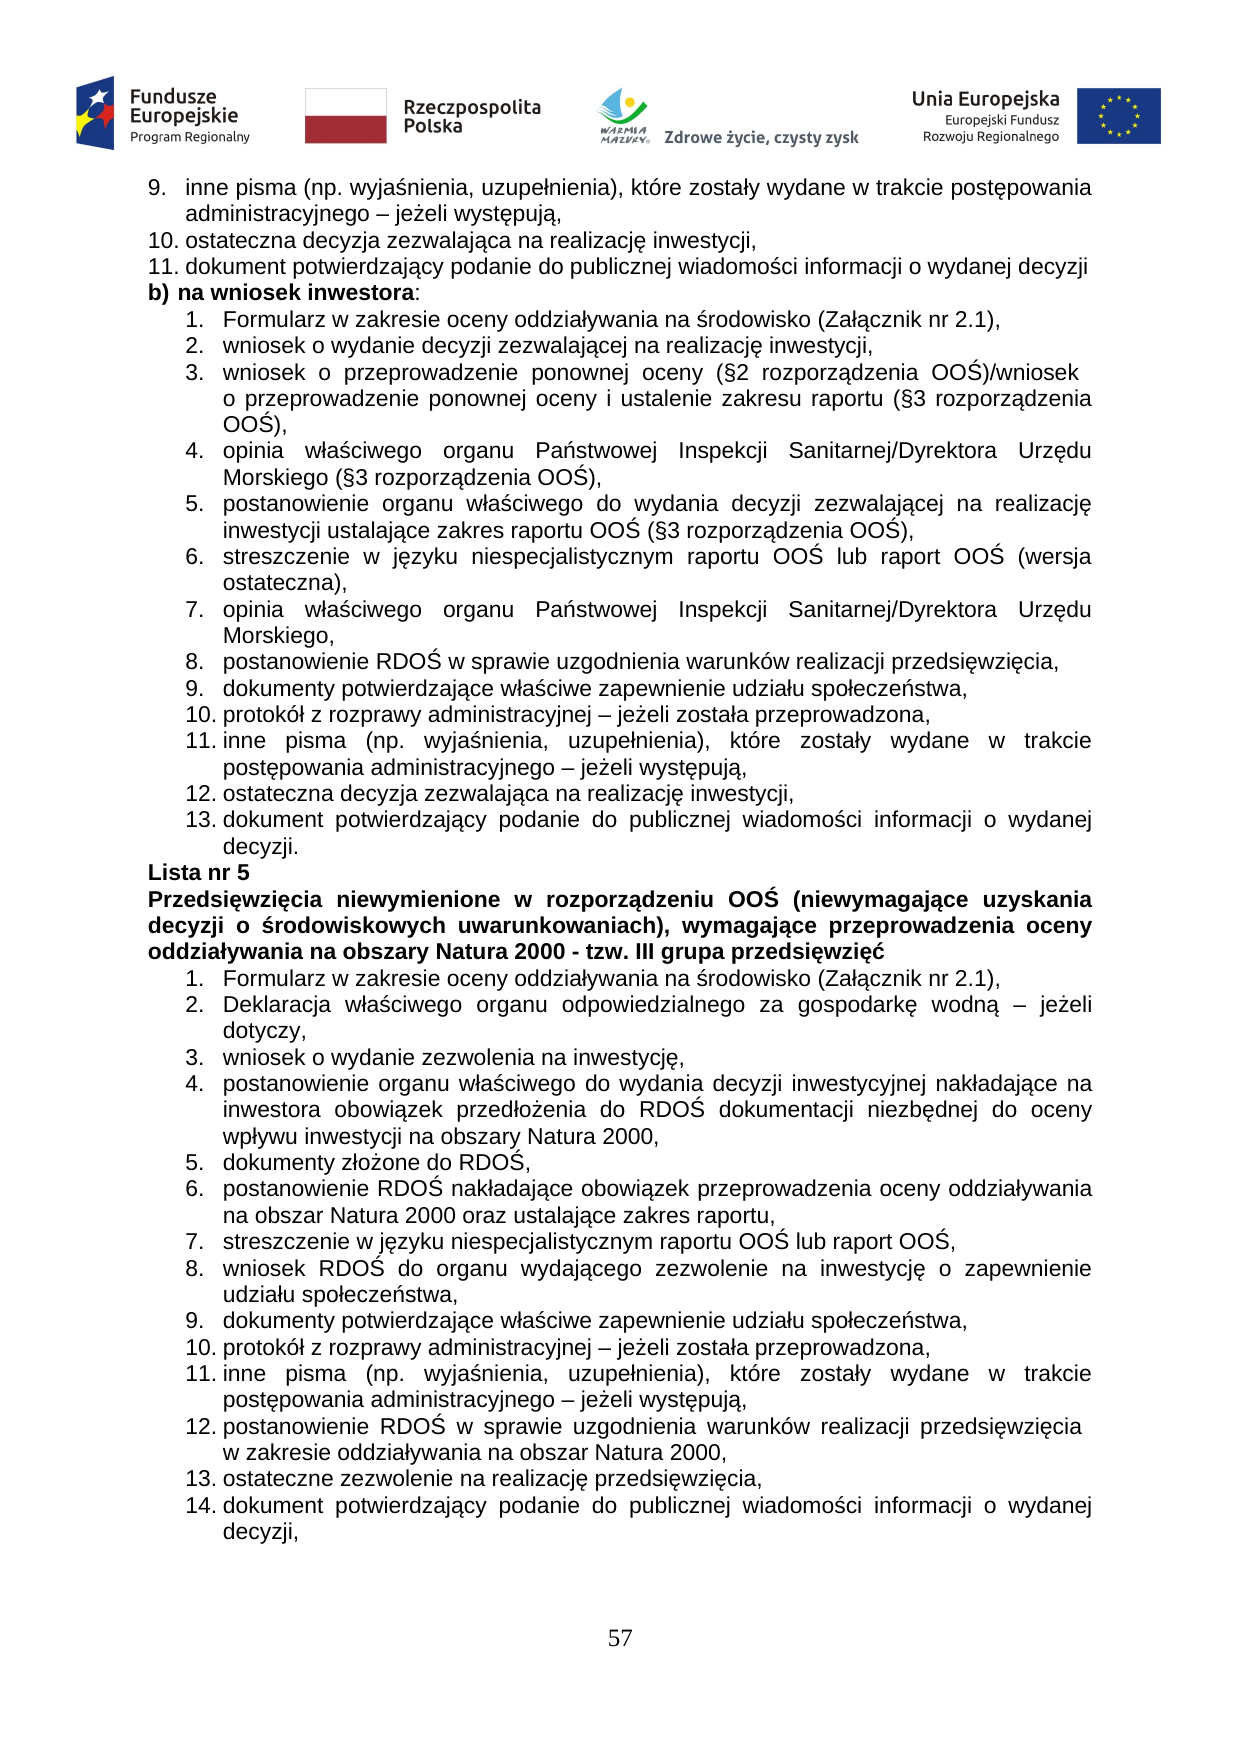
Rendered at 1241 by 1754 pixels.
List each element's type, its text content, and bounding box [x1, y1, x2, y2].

list Deklaracja właściwego organu odpowiedzialnego za gospodarkę wodną – jeżeli dotyczy, [185, 991, 1093, 1044]
list wniosek o wydanie decyzji zezwalającej na realizację inwestycji, [185, 332, 1093, 358]
list wniosek o przeprowadzenie ponownej oceny (§2 rozporządzenia OOŚ)/wniosek o przeprowadzenie ponownej oceny i ustalenie zakresu raportu (§3 rozporządzenia OOŚ), [185, 358, 1093, 437]
picture [35, 55, 1198, 168]
list postanowienie RDOŚ w sprawie uzgodnienia warunków realizacji przedsięwzięcia, [185, 648, 1093, 675]
list streszczenie w języku niespecjalistycznym raportu OOŚ lub raport OOŚ (wersja ostateczna), [185, 543, 1093, 596]
list protokół z rozprawy administracyjnej – jeżeli została przeprowadzona, [185, 1333, 1093, 1360]
list na wniosek inwestora: [148, 279, 1093, 306]
list protokół z rozprawy administracyjnej – jeżeli została przeprowadzona, [185, 701, 1093, 727]
list Formularz w zakresie oceny oddziaływania na środowisko (Załącznik nr 2.1), [185, 964, 1093, 991]
list dokument potwierdzający podanie do publicznej wiadomości informacji o wydanej decyzji. [185, 806, 1093, 859]
list wniosek RDOŚ do organu wydającego zezwolenie na inwestycję o zapewnienie udziału społeczeństwa, [185, 1254, 1093, 1307]
list opinia właściwego organu Państwowej Inspekcji Sanitarnej/Dyrektora Urzędu Morskiego, [185, 596, 1093, 648]
list ostateczne zezwolenie na realizację przedsięwzięcia, [185, 1465, 1093, 1492]
list dokument potwierdzający podanie do publicznej wiadomości informacji o wydanej decyzji [148, 253, 1093, 279]
text Lista nr 5 [148, 859, 1093, 886]
list postanowienie RDOŚ w sprawie uzgodnienia warunków realizacji przedsięwzięcia w zakresie oddziaływania na obszar Natura 2000, [185, 1413, 1093, 1465]
list ostateczna decyzja zezwalająca na realizację inwestycji, [185, 780, 1093, 806]
list Formularz w zakresie oceny oddziaływania na środowisko (Załącznik nr 2.1), [185, 306, 1093, 332]
list wniosek o wydanie zezwolenia na inwestycję, [185, 1044, 1093, 1070]
list opinia właściwego organu Państwowej Inspekcji Sanitarnej/Dyrektora Urzędu Morskiego (§3 rozporządzenia OOŚ), [185, 437, 1093, 490]
list postanowienie RDOŚ nakładające obowiązek przeprowadzenia oceny oddziaływania na obszar Natura 2000 oraz ustalające zakres raportu, [185, 1175, 1093, 1228]
list ostateczna decyzja zezwalająca na realizację inwestycji, [148, 227, 1093, 253]
list inne pisma (np. wyjaśnienia, uzupełnienia), które zostały wydane w trakcie postępowania administracyjnego – jeżeli występują, [185, 1360, 1093, 1413]
list postanowienie organu właściwego do wydania decyzji inwestycyjnej nakładające na inwestora obowiązek przedłożenia do RDOŚ dokumentacji niezbędnej do oceny wpływu inwestycji na obszary Natura 2000, [185, 1070, 1093, 1149]
text Przedsięwzięcia niewymienione w rozporządzeniu OOŚ (niewymagające uzyskania decyzji o środowiskowych uwarunkowaniach), wymagające przeprowadzenia oceny oddziaływania na obszary Natura 2000 - tzw. III grupa przedsięwzięć [148, 886, 1093, 964]
list streszczenie w języku niespecjalistycznym raportu OOŚ lub raport OOŚ, [185, 1228, 1093, 1254]
list postanowienie organu właściwego do wydania decyzji zezwalającej na realizację inwestycji ustalające zakres raportu OOŚ (§3 rozporządzenia OOŚ), [185, 490, 1093, 543]
list dokumenty potwierdzające właściwe zapewnienie udziału społeczeństwa, [185, 1307, 1093, 1333]
list dokument potwierdzający podanie do publicznej wiadomości informacji o wydanej decyzji, [185, 1492, 1093, 1544]
list inne pisma (np. wyjaśnienia, uzupełnienia), które zostały wydane w trakcie postępowania administracyjnego – jeżeli występują, [148, 168, 1093, 227]
list dokumenty potwierdzające właściwe zapewnienie udziału społeczeństwa, [185, 675, 1093, 701]
list dokumenty złożone do RDOŚ, [185, 1149, 1093, 1175]
list inne pisma (np. wyjaśnienia, uzupełnienia), które zostały wydane w trakcie postępowania administracyjnego – jeżeli występują, [185, 727, 1093, 780]
